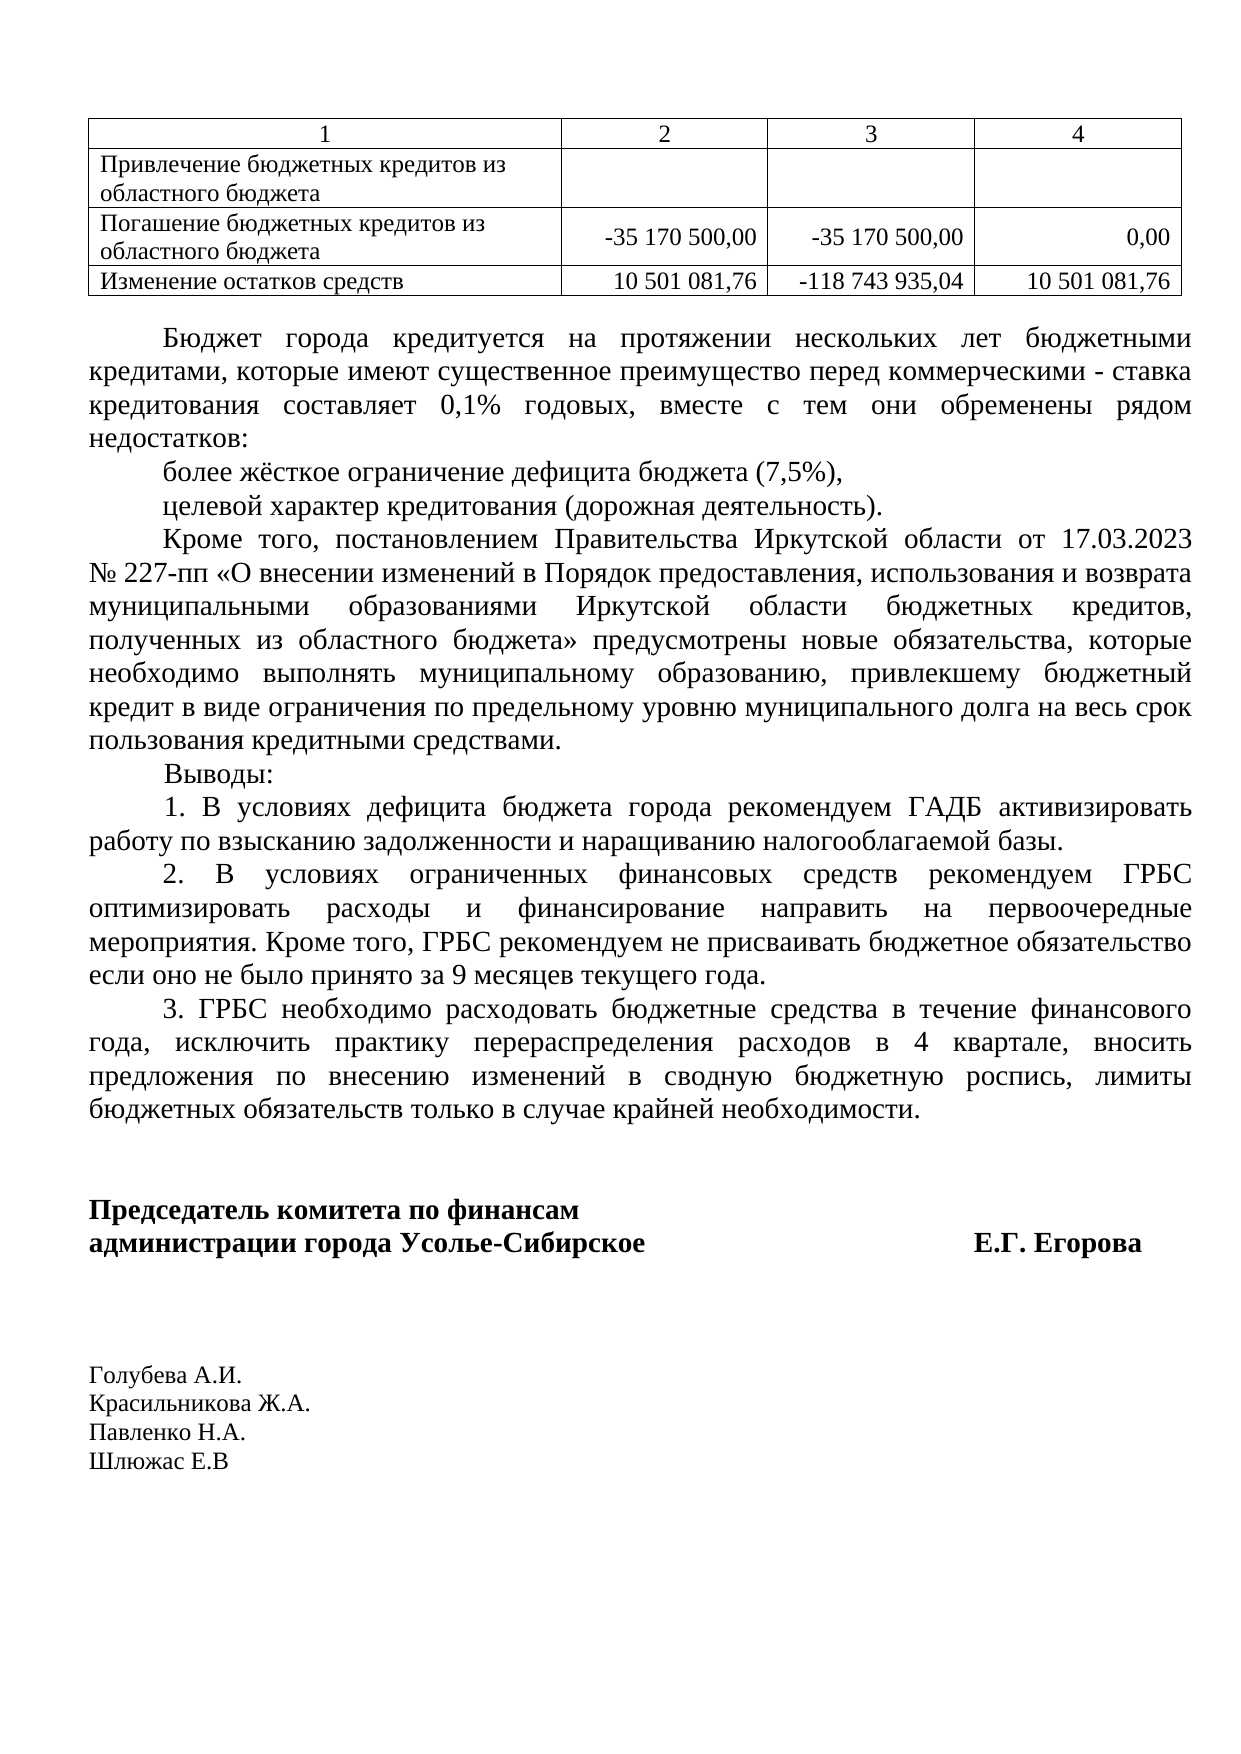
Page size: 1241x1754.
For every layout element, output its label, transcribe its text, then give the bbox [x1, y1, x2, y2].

table_cell 10 501 081,76 [975, 266, 1181, 295]
table_header 3 [768, 119, 974, 148]
text Кроме того, постановлением Правительства Иркутской области от 17.03.2023 № 227-пп «О внесении изменений в Порядок предоставления, использования и возврата муниципальными образованиями Иркутской области бюджетных кредитов, полученных из областного бюджета» предусмотрены новые обязательства, которые необходимо выполнять муниципальному образованию, привлекшему бюджетный кредит в виде ограничения по предельному уровню муниципального долга на весь срок пользования кредитными средствами. [89, 521, 1193, 756]
text Шлюжас Е.В [89, 1446, 1193, 1475]
table_cell Привлечение бюджетных кредитов из областного бюджета [89, 149, 561, 207]
text Павленко Н.А. [89, 1417, 1193, 1446]
table_cell 0,00 [975, 208, 1181, 265]
table_cell -118 743 935,04 [768, 266, 974, 295]
text Бюджет города кредитуется на протяжении нескольких лет бюджетными кредитами, которые имеют существенное преимущество перед коммерческими - ставка кредитования составляет 0,1% годовых, вместе с тем они обременены рядом недостатков: [89, 320, 1193, 454]
text целевой характер кредитования (дорожная деятельность). [89, 488, 1193, 521]
text 1. В условиях дефицита бюджета города рекомендуем ГАДБ активизировать работу по взысканию задолженности и наращиванию налогооблагаемой базы. [89, 789, 1193, 857]
text 2. В условиях ограниченных финансовых средств рекомендуем ГРБС оптимизировать расходы и финансирование направить на первоочередные мероприятия. Кроме того, ГРБС рекомендуем не присваивать бюджетное обязательство если оно не было принято за 9 месяцев текущего года. [89, 857, 1193, 991]
table_cell -35 170 500,00 [768, 208, 974, 265]
table_header 4 [975, 119, 1181, 148]
text 3. ГРБС необходимо расходовать бюджетные средства в течение финансового года, исключить практику перераспределения расходов в 4 квартале, вносить предложения по внесению изменений в сводную бюджетную роспись, лимиты бюджетных обязательств только в случае крайней необходимости. [89, 991, 1193, 1125]
text Выводы: [89, 756, 1193, 789]
table_cell -35 170 500,00 [562, 208, 767, 265]
text Председатель комитета по финансам [89, 1192, 1193, 1226]
text Красильникова Ж.А. [89, 1388, 1193, 1417]
table_header 2 [562, 119, 767, 148]
table_cell 10 501 081,76 [562, 266, 767, 295]
table_cell Изменение остатков средств [89, 266, 561, 295]
table_cell [768, 149, 974, 207]
text более жёсткое ограничение дефицита бюджета (7,5%), [89, 454, 1193, 488]
text администрации города Усолье-Сибирское Е.Г. Егорова [89, 1226, 1193, 1259]
table_header 1 [89, 119, 561, 148]
table_cell [975, 149, 1181, 207]
table_cell [562, 149, 767, 207]
table_cell Погашение бюджетных кредитов из областного бюджета [89, 208, 561, 265]
text Голубева А.И. [89, 1360, 1193, 1388]
